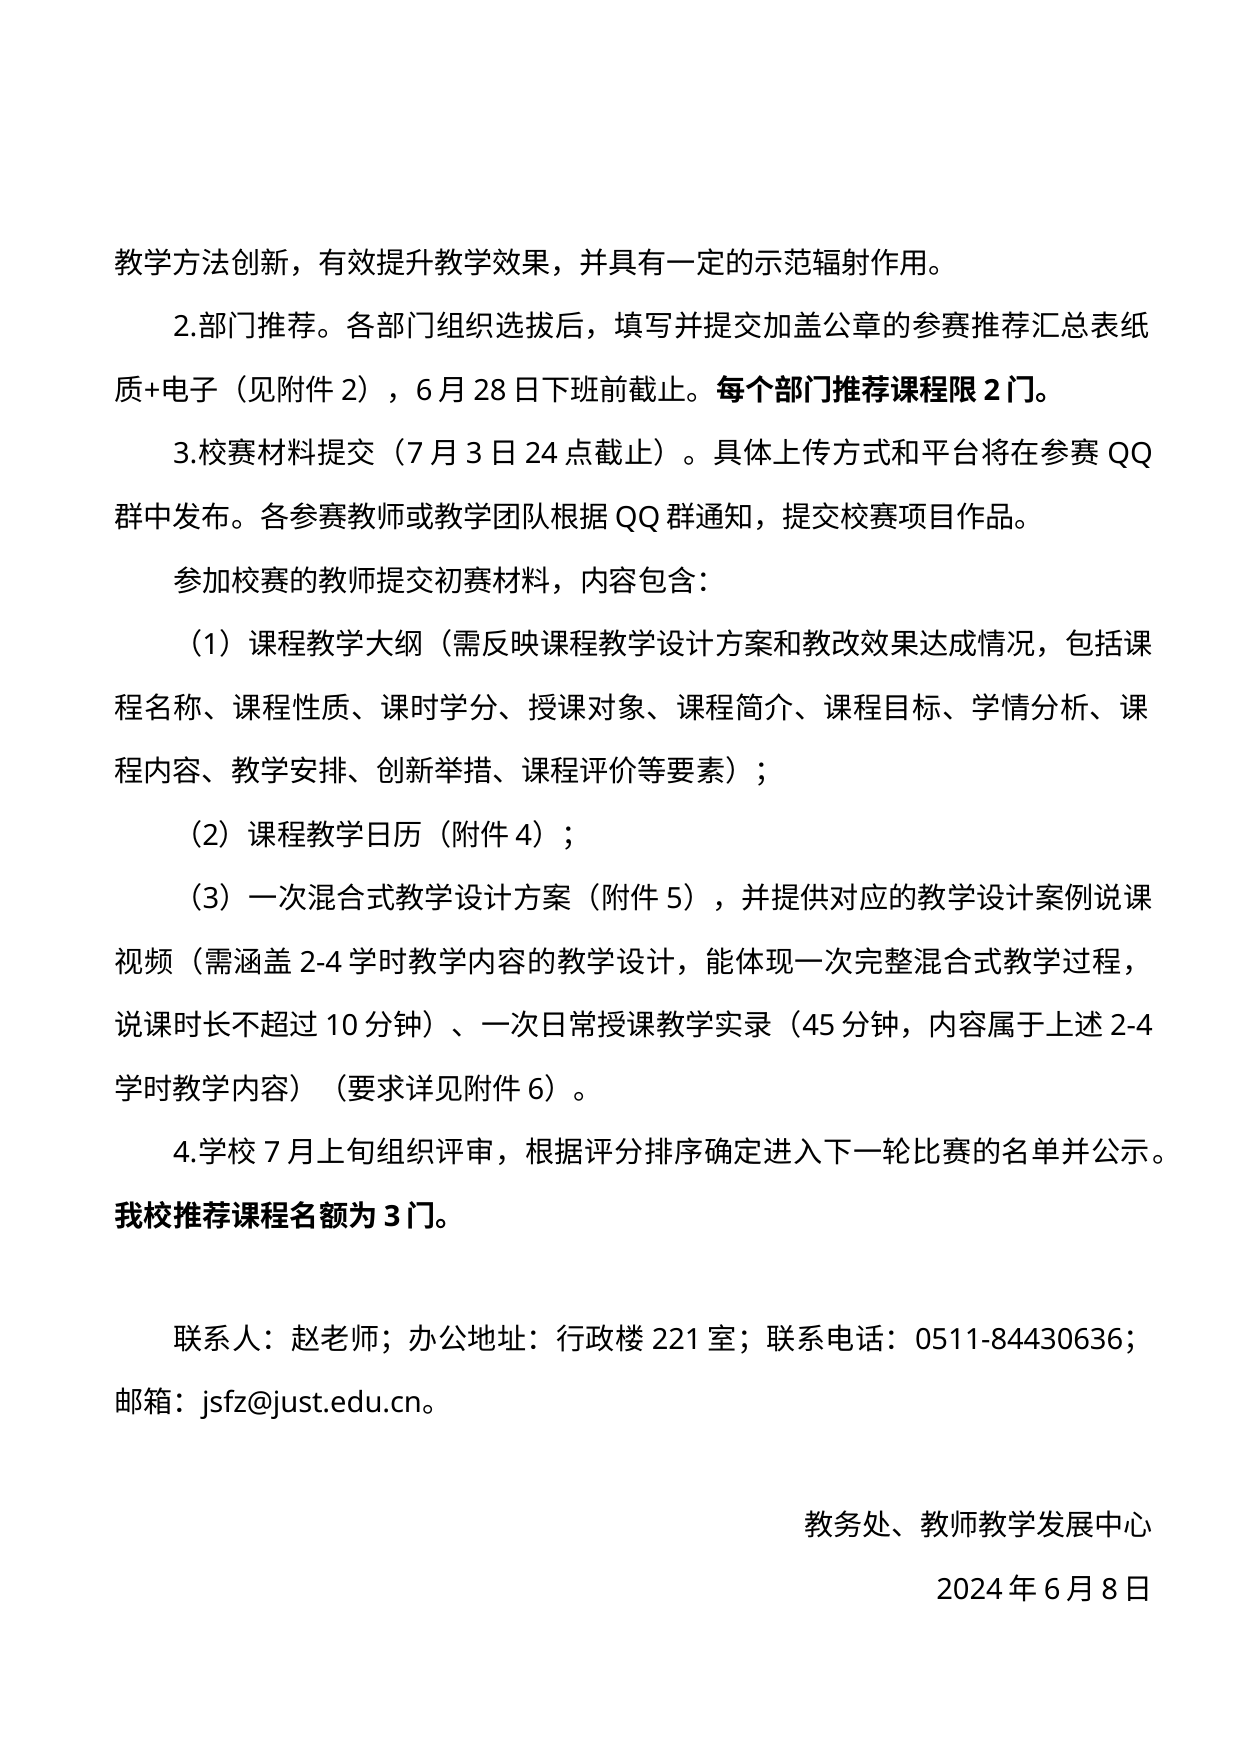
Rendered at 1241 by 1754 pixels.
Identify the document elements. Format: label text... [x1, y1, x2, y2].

text 参加校赛的教师提交初赛材料，内容包含： [114, 557, 1153, 599]
text （3）一次混合式教学设计方案（附件5），并提供对应的教学设计案例说课视频（需涵盖2-4学时教学内容的教学设计，能体现一次完整混合式教学过程，说课时长不超过10分钟）、一次日常授课教学实录（45分钟，内容属于上述2-4学时教学内容）（要求详见附件6）。 [114, 874, 1153, 1108]
text 2.部门推荐。各部门组织选拔后，填写并提交加盖公章的参赛推荐汇总表纸质+电子（见附件2），6月28日下班前截止。每个部门推荐课程限2门。 [114, 303, 1153, 409]
text （1）课程教学大纲（需反映课程教学设计方案和教改效果达成情况，包括课程名称、课程性质、课时学分、授课对象、课程简介、课程目标、学情分析、课程内容、教学安排、创新举措、课程评价等要素）； [114, 621, 1153, 790]
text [114, 239, 1153, 282]
text 3.校赛材料提交（7月3日24点截止）。具体上传方式和平台将在参赛QQ群中发布。各参赛教师或教学团队根据QQ群通知，提交校赛项目作品。 [114, 430, 1153, 536]
text 4.学校7月上旬组织评审，根据评分排序确定进入下一轮比赛的名单并公示。我校推荐课程名额为3门。 [114, 1129, 1153, 1235]
text 联系人：赵老师；办公地址：行政楼221室；联系电话：0511-84430636；邮箱：jsfz@just.edu.cn。 [114, 1315, 1153, 1421]
text （2）课程教学日历（附件4）； [114, 811, 1153, 853]
text 教务处、教师教学发展中心 [114, 1502, 1153, 1544]
text 2024年6月8日 [114, 1565, 1153, 1608]
